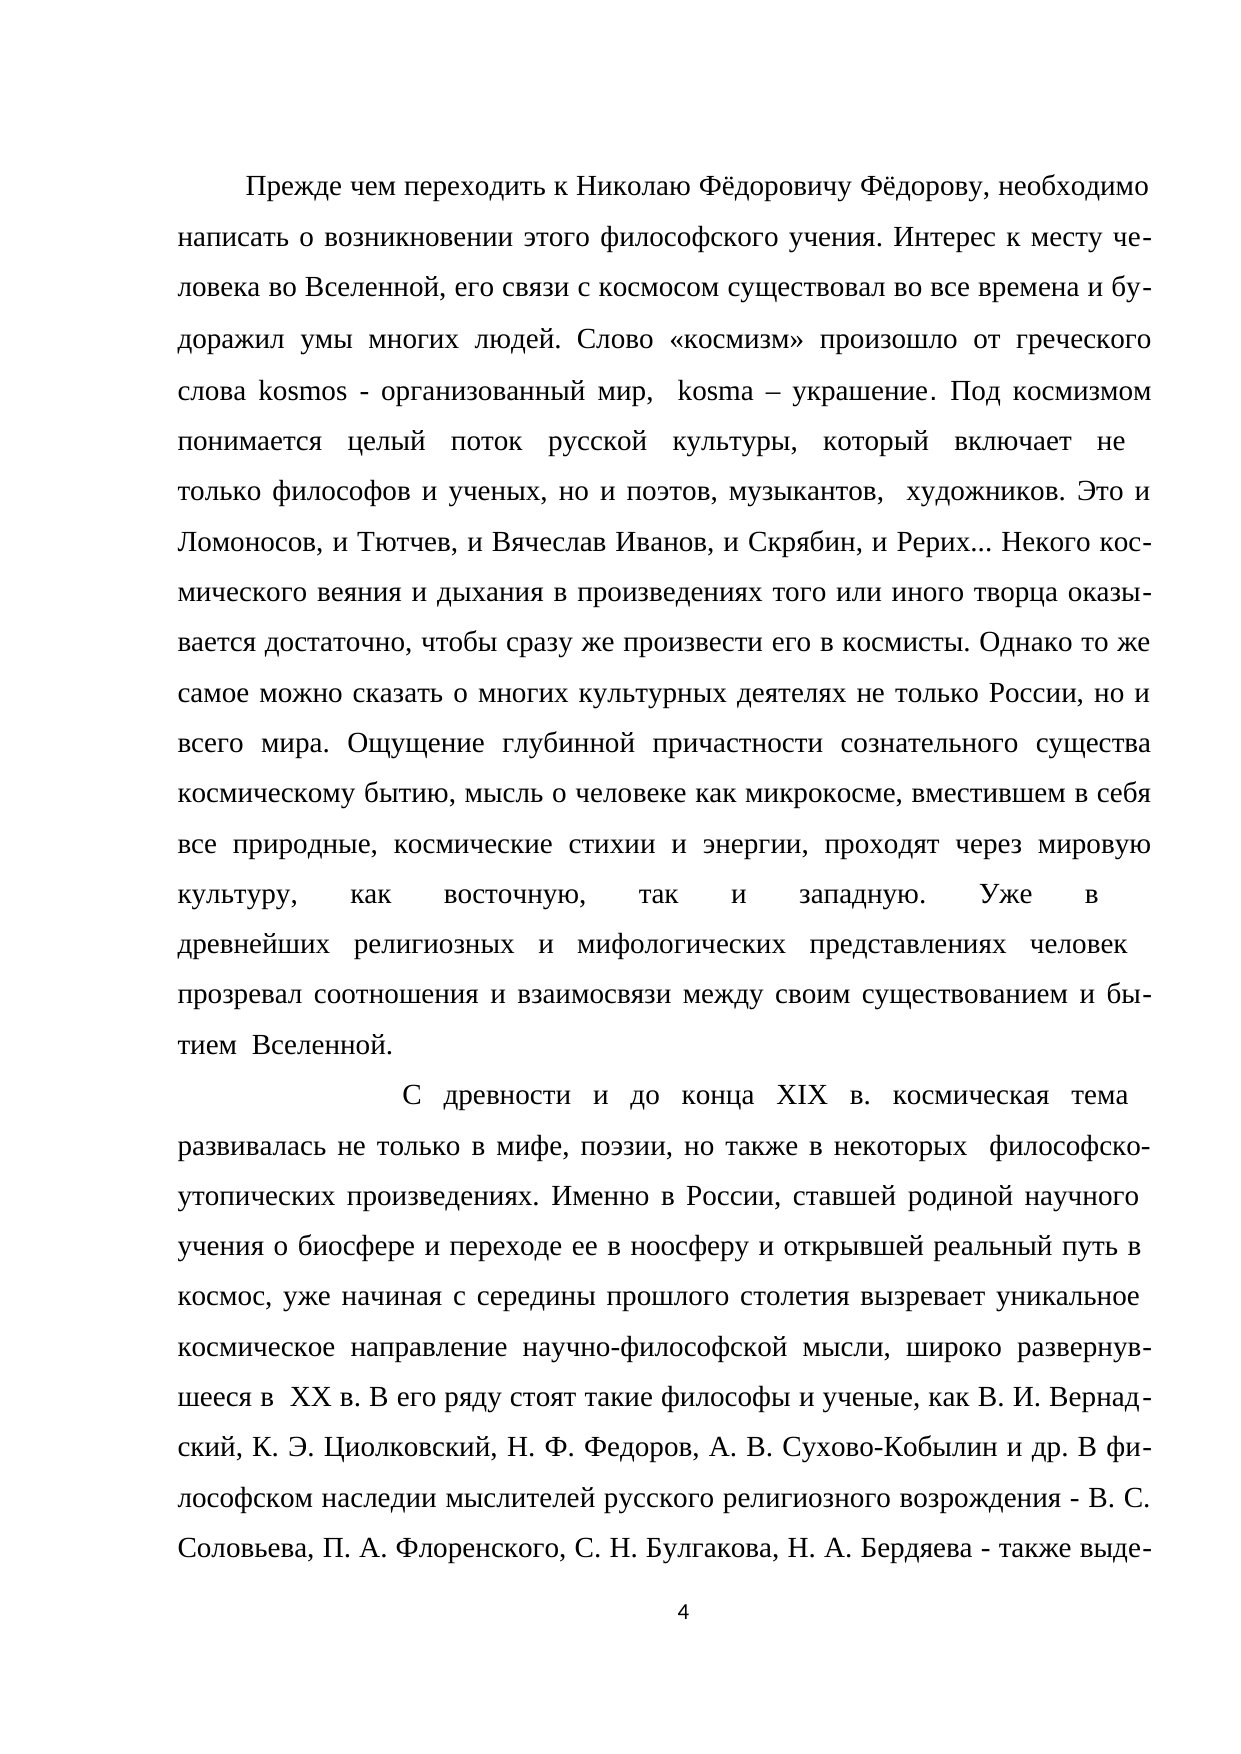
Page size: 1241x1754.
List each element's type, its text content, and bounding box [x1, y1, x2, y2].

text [140, 1077, 1152, 1564]
text Прежде чем переходить к Николаю Фёдоровичу Фёдорову, необходимо написать о возникновении этого философского учения. Интерес к месту человека во Вселенной, его связи с космосом существовал во все времена и будоражил умы многих людей. Слово «космизм» произошло от греческого слова kosmos - организованный мир, kosma – украшение. Под космизмом понимается целый поток русской культуры, который включает не только философов и ученых, но и поэтов, музыкантов, художников. Это и Ломоносов, и Тютчев, и Вячеслав Иванов, и Скрябин, и Рерих... Некого космического веяния и дыхания в произведениях того или иного творца оказывается достаточно, чтобы сразу же произвести его в космисты. Однако то же самое можно сказать о многих культурных деятелях не только России, но и всего мира. Ощущение глубинной причастности сознательного существа космическому бытию, мысль о человеке как микрокосме, вместившем в себя все природные, космические стихии и энергии, проходят через мировую культуру, как восточную, так и западную. Уже в древнейших религиозных и мифологических представлениях человек прозревал соотношения и взаимосвязи между своим существованием и бытием Вселенной. [140, 168, 1152, 1061]
